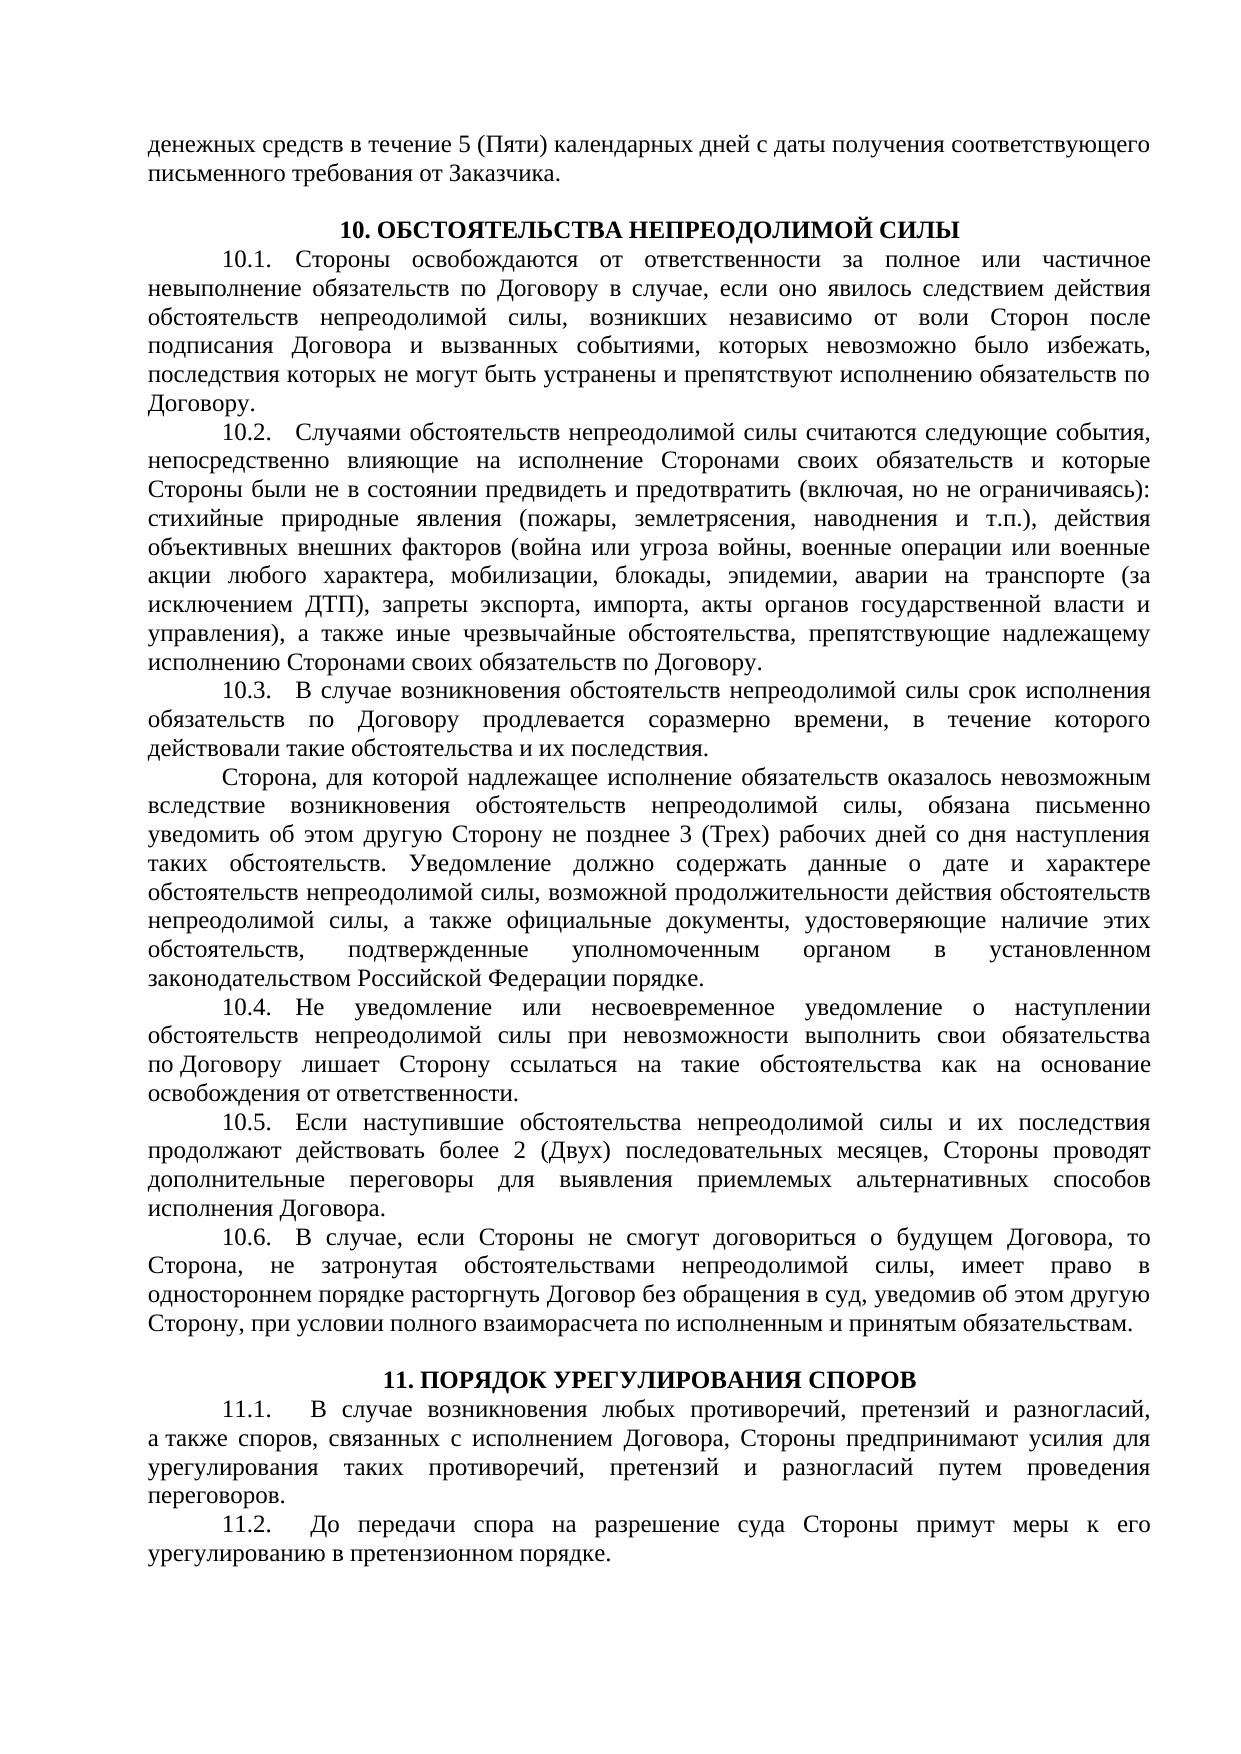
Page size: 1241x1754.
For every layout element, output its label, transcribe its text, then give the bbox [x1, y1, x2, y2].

list Стороны освобождаются от ответственности за полное или частичное невыполнение обязательств по Договору в случае, если оно явилось следствием действия обстоятельств непреодолимой силы, возникших независимо от воли Сторон после подписания Договора и вызванных событиями, которых невозможно было избежать, последствия которых не могут быть устранены и препятствуют исполнению обязательств по Договору. [148, 244, 1152, 417]
list В случае, если Стороны не смогут договориться о будущем Договора, то Сторона, не затронутая обстоятельствами непреодолимой силы, имеет право в одностороннем порядке расторгнуть Договор без обращения в суд, уведомив об этом другую Сторону, при условии полного взаиморасчета по исполненным и принятым обязательствам. [148, 1222, 1152, 1337]
subtitle Обстоятельства непреодолимой силы [148, 216, 1152, 244]
subtitle Порядок урегулирования споров [148, 1366, 1152, 1394]
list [148, 129, 1152, 187]
list Если наступившие обстоятельства непреодолимой силы и их последствия продолжают действовать более 2 (Двух) последовательных месяцев, Стороны проводят дополнительные переговоры для выявления приемлемых альтернативных способов исполнения Договора. [148, 1107, 1152, 1222]
list В случае возникновения обстоятельств непреодолимой силы срок исполнения обязательств по Договору продлевается соразмерно времени, в течение которого действовали такие обстоятельства и их последствия. [148, 676, 1152, 762]
list Случаями обстоятельств непреодолимой силы считаются следующие события, непосредственно влияющие на исполнение Сторонами своих обязательств и которые Стороны были не в состоянии предвидеть и предотвратить (включая, но не ограничиваясь): стихийные природные явления (пожары, землетрясения, наводнения и т.п.), действия объективных внешних факторов (война или угроза войны, военные операции или военные акции любого характера, мобилизации, блокады, эпидемии, аварии на транспорте (за исключением ДТП), запреты экспорта, импорта, акты органов государственной власти и управления), а также иные чрезвычайные обстоятельства, препятствующие надлежащему исполнению Сторонами своих обязательств по Договору. [148, 417, 1152, 676]
list В случае возникновения любых противоречий, претензий и разногласий, а также споров, связанных с исполнением Договора, Стороны предпринимают усилия для урегулирования таких противоречий, претензий и разногласий путем проведения переговоров. [148, 1394, 1152, 1509]
text Сторона, для которой надлежащее исполнение обязательств оказалось невозможным вследствие возникновения обстоятельств непреодолимой силы, обязана письменно уведомить об этом другую Сторону не позднее 3 (Трех) рабочих дней со дня наступления таких обстоятельств. Уведомление должно содержать данные о дате и характере обстоятельств непреодолимой силы, возможной продолжительности действия обстоятельств непреодолимой силы, а также официальные документы, удостоверяющие наличие этих обстоятельств, подтвержденные уполномоченным органом в установленном законодательством Российской Федерации порядке. [148, 762, 1152, 992]
list До передачи спора на разрешение суда Стороны примут меры к его урегулированию в претензионном порядке. [148, 1509, 1152, 1567]
list Не уведомление или несвоевременное уведомление о наступлении обстоятельств непреодолимой силы при невозможности выполнить свои обязательства по Договору лишает Сторону ссылаться на такие обстоятельства как на основание освобождения от ответственности. [148, 992, 1152, 1107]
